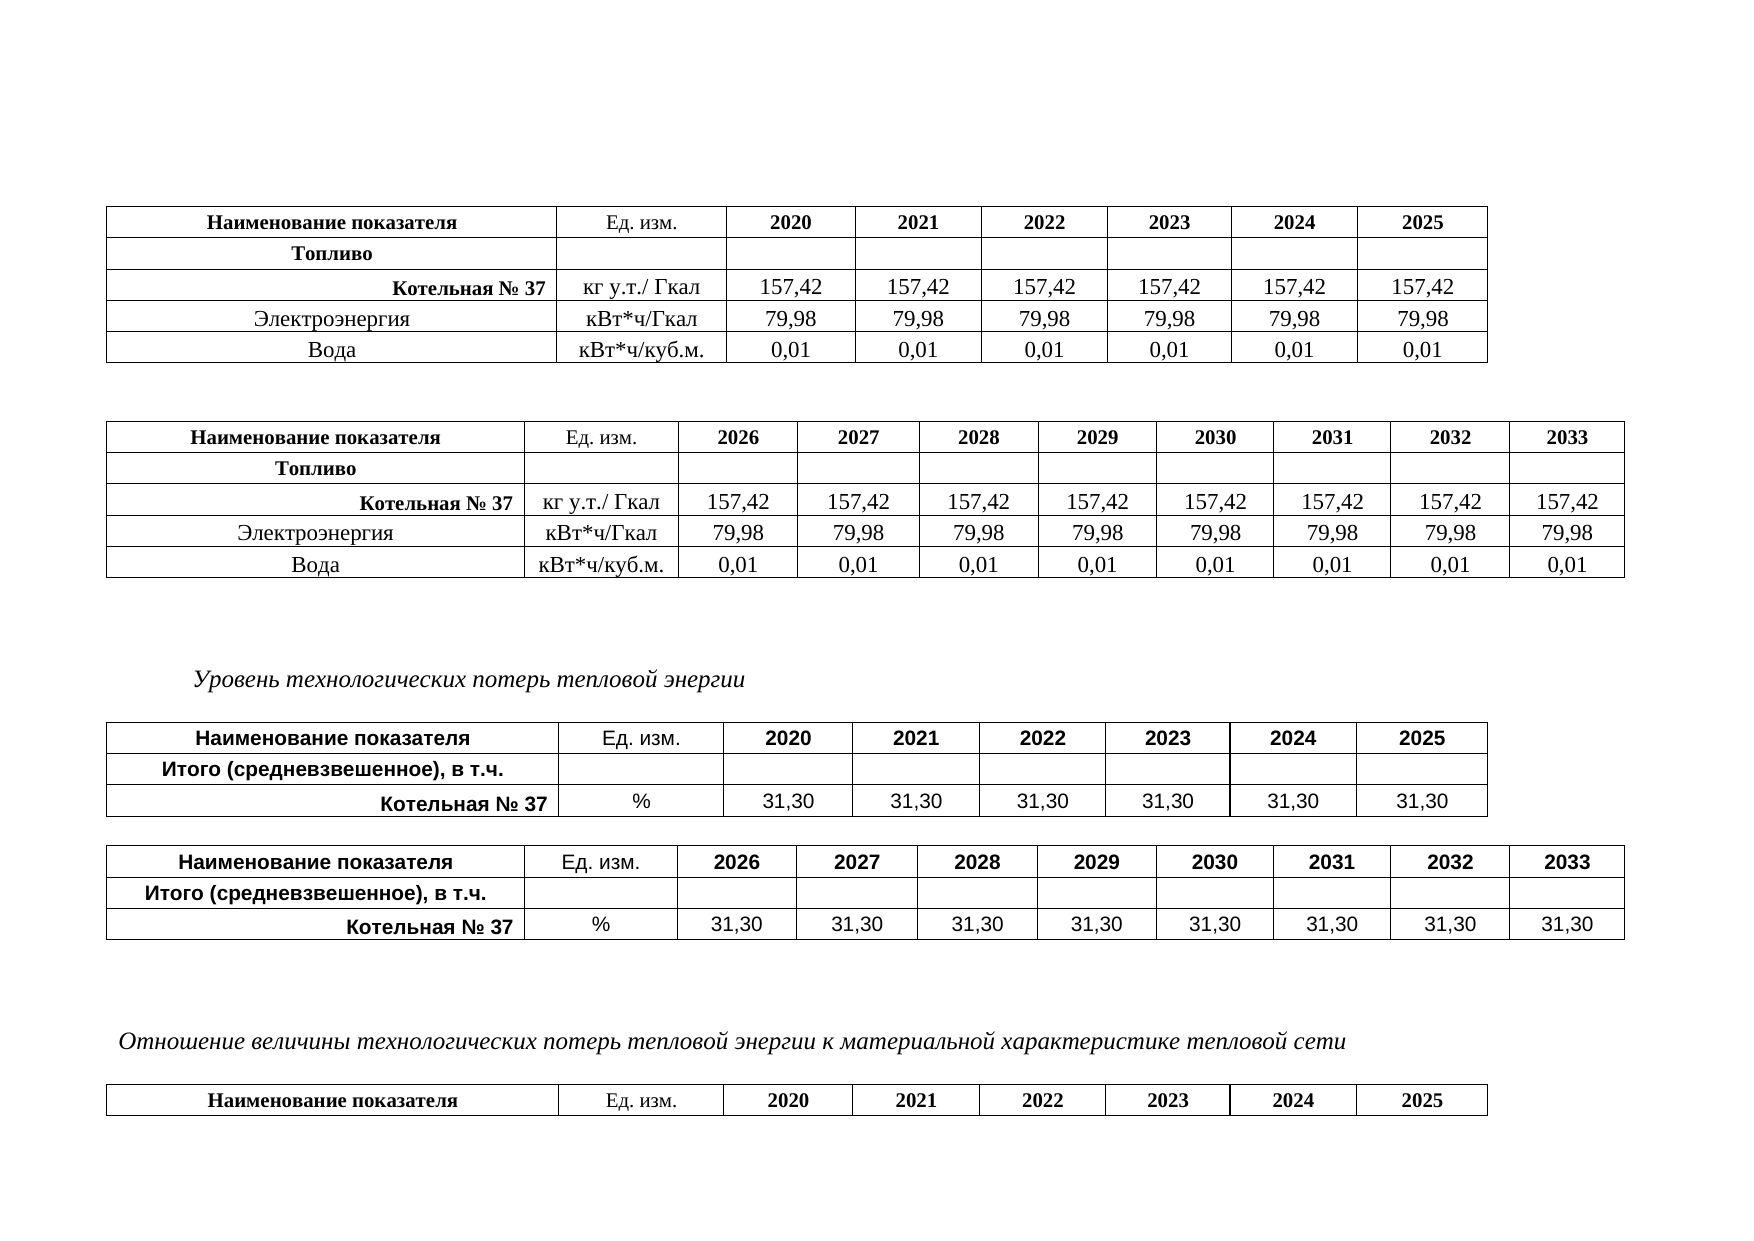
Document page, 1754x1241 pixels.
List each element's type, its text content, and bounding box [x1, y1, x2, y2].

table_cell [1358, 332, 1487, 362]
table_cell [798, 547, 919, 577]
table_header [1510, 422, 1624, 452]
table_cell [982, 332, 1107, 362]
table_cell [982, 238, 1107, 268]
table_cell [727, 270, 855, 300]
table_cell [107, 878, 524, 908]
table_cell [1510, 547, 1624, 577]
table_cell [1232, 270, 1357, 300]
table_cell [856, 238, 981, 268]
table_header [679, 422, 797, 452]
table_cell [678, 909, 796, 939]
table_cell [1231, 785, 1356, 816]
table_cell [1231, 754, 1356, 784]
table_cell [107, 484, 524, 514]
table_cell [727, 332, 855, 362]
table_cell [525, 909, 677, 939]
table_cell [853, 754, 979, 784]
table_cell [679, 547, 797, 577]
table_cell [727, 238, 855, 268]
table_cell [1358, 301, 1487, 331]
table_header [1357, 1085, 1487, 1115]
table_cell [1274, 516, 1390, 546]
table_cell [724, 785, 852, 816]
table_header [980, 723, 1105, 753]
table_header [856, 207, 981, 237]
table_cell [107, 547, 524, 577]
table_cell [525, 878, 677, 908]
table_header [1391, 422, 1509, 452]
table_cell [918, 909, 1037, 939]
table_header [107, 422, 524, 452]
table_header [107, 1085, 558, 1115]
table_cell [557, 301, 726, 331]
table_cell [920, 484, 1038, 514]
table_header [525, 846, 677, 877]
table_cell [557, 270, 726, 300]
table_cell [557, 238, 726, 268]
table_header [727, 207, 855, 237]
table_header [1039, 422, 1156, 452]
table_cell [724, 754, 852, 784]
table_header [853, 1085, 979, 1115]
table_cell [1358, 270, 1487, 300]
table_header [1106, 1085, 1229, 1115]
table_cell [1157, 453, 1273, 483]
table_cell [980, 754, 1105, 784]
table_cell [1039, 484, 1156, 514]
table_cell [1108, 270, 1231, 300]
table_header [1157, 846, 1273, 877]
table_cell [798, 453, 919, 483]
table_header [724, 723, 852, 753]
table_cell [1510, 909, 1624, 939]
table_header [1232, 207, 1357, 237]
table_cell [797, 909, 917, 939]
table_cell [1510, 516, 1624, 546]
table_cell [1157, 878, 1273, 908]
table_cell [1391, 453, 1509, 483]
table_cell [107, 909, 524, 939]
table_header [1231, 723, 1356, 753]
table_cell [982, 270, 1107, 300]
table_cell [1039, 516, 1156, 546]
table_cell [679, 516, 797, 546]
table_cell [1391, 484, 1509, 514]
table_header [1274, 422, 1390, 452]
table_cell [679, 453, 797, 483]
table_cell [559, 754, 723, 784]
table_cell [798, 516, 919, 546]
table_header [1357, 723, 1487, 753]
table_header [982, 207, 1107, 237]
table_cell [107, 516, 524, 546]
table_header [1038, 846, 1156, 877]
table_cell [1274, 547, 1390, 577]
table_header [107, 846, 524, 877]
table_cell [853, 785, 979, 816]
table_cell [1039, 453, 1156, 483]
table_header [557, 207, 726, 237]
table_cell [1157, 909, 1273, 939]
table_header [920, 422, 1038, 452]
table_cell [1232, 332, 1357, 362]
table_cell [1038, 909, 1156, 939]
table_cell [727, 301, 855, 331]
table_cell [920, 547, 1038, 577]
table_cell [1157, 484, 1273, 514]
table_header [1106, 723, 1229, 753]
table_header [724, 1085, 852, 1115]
text Отношение величины технологических потерь тепловой энергии к материальной характеристике тепловой сети [118, 1026, 1636, 1055]
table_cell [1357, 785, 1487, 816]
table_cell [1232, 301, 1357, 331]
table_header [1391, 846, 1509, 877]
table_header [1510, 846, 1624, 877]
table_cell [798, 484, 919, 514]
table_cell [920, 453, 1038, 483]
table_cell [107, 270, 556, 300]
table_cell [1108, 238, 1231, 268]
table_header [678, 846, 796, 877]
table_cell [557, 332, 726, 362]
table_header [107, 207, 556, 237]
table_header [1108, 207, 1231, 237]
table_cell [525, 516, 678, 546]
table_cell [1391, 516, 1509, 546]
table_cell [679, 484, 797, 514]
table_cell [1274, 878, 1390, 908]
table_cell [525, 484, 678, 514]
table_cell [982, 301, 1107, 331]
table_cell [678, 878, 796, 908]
text Уровень технологических потерь тепловой энергии [118, 664, 1636, 693]
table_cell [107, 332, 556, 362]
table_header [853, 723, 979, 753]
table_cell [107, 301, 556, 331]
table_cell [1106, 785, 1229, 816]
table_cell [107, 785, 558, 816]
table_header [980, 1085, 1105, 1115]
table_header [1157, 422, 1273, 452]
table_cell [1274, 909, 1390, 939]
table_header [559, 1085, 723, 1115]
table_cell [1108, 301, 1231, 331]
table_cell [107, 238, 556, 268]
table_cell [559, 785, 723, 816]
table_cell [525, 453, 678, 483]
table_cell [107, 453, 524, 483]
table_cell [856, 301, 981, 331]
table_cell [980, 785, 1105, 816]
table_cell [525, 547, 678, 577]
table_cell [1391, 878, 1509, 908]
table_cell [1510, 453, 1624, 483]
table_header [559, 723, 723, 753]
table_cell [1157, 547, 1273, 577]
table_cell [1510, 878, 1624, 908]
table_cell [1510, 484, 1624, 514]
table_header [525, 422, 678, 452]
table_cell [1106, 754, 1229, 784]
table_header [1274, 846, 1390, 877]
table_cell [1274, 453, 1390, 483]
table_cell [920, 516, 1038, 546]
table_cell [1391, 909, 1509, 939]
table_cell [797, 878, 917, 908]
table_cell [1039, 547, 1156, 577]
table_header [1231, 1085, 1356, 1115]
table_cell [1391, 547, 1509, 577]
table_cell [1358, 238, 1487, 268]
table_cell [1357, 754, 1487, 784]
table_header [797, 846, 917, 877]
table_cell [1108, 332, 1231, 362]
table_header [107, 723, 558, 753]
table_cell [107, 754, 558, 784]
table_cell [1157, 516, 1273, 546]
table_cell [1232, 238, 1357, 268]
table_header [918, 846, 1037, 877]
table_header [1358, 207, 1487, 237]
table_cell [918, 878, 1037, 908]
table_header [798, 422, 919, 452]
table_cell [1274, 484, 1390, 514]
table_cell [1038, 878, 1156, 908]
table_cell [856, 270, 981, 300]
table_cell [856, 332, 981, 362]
